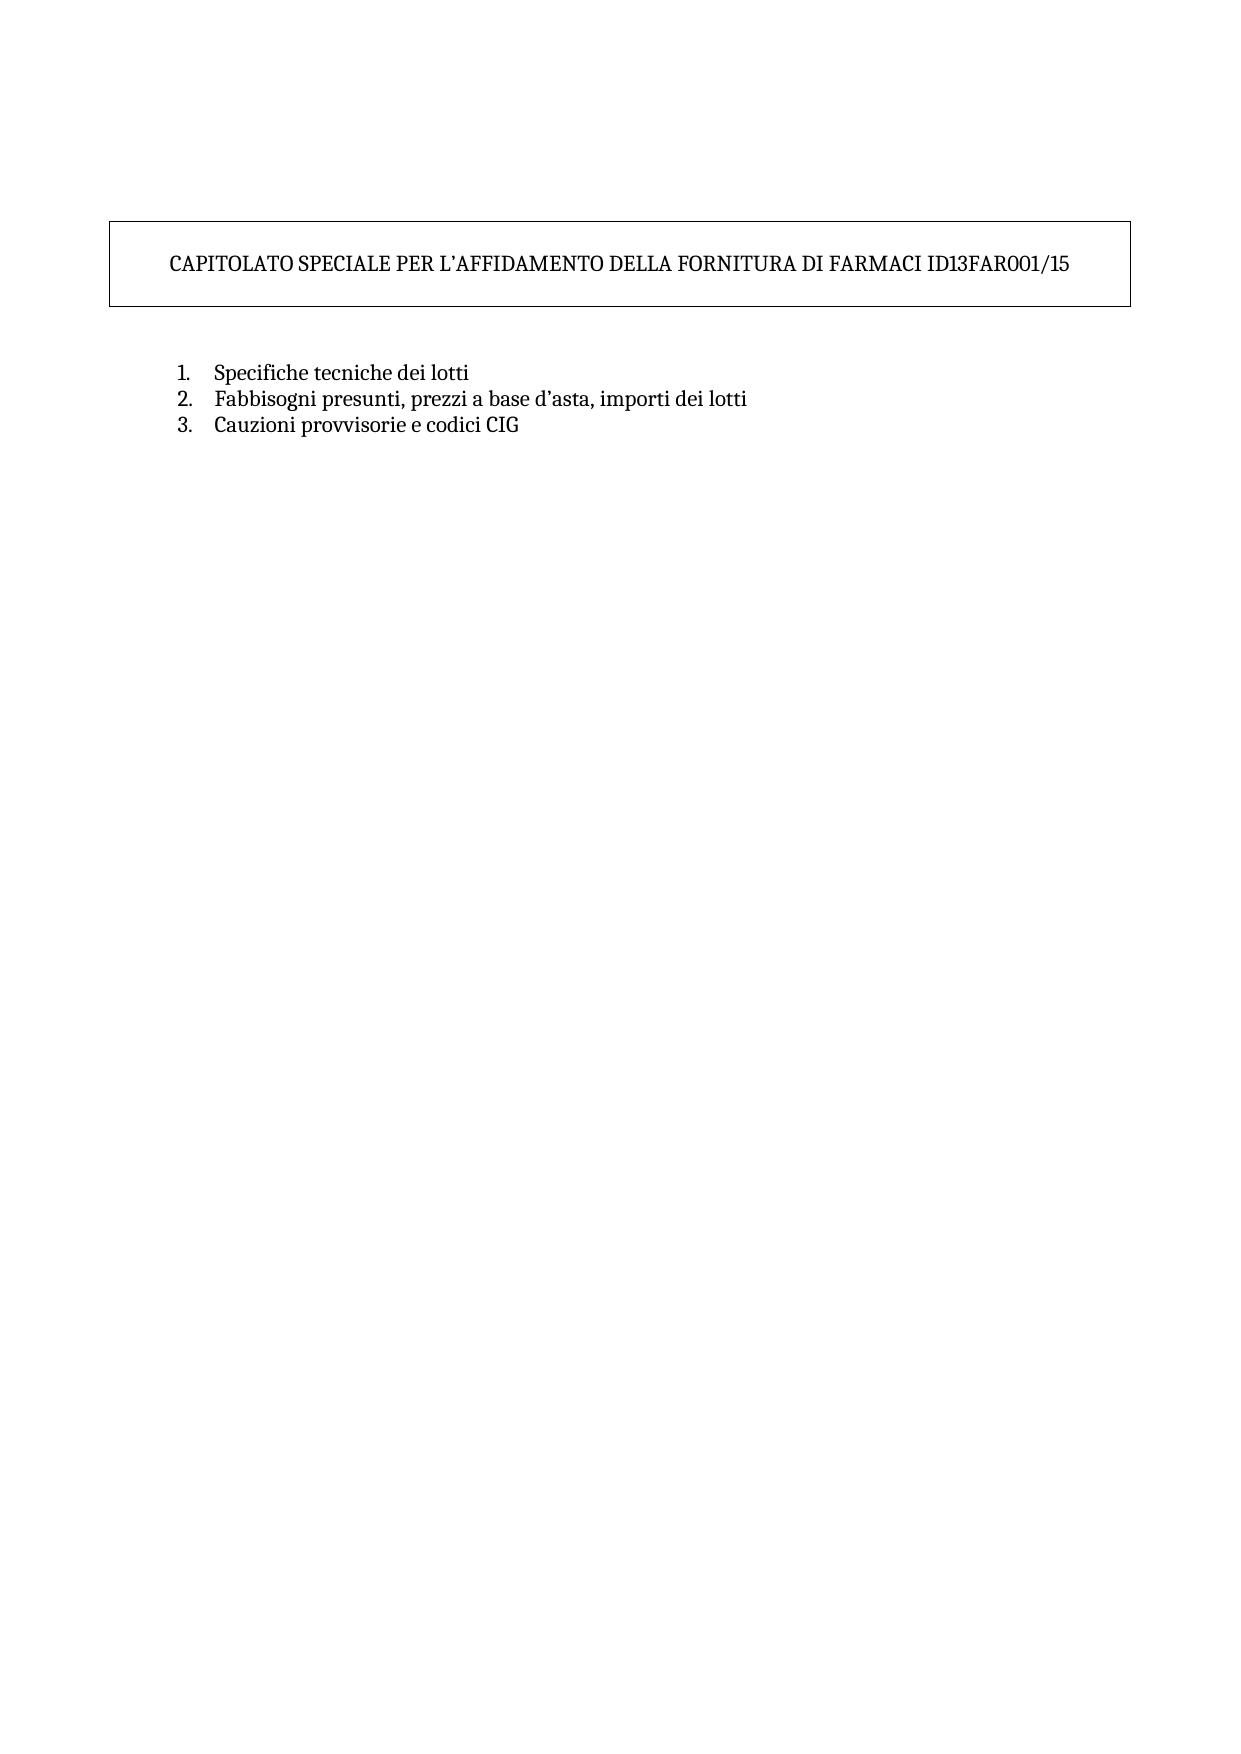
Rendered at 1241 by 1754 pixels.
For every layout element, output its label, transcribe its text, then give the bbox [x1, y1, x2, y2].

list Fabbisogni presunti, prezzi a base d’asta, importi dei lotti [177, 386, 1122, 412]
list Specifiche tecniche dei lotti [177, 359, 1122, 386]
list Cauzioni provvisorie e codici CIG [177, 412, 1122, 438]
text CAPITOLATO SPECIALE PER L’AFFIDAMENTO DELLA FORNITURA DI FARMACI ID13FAR001/15 [118, 251, 1122, 277]
